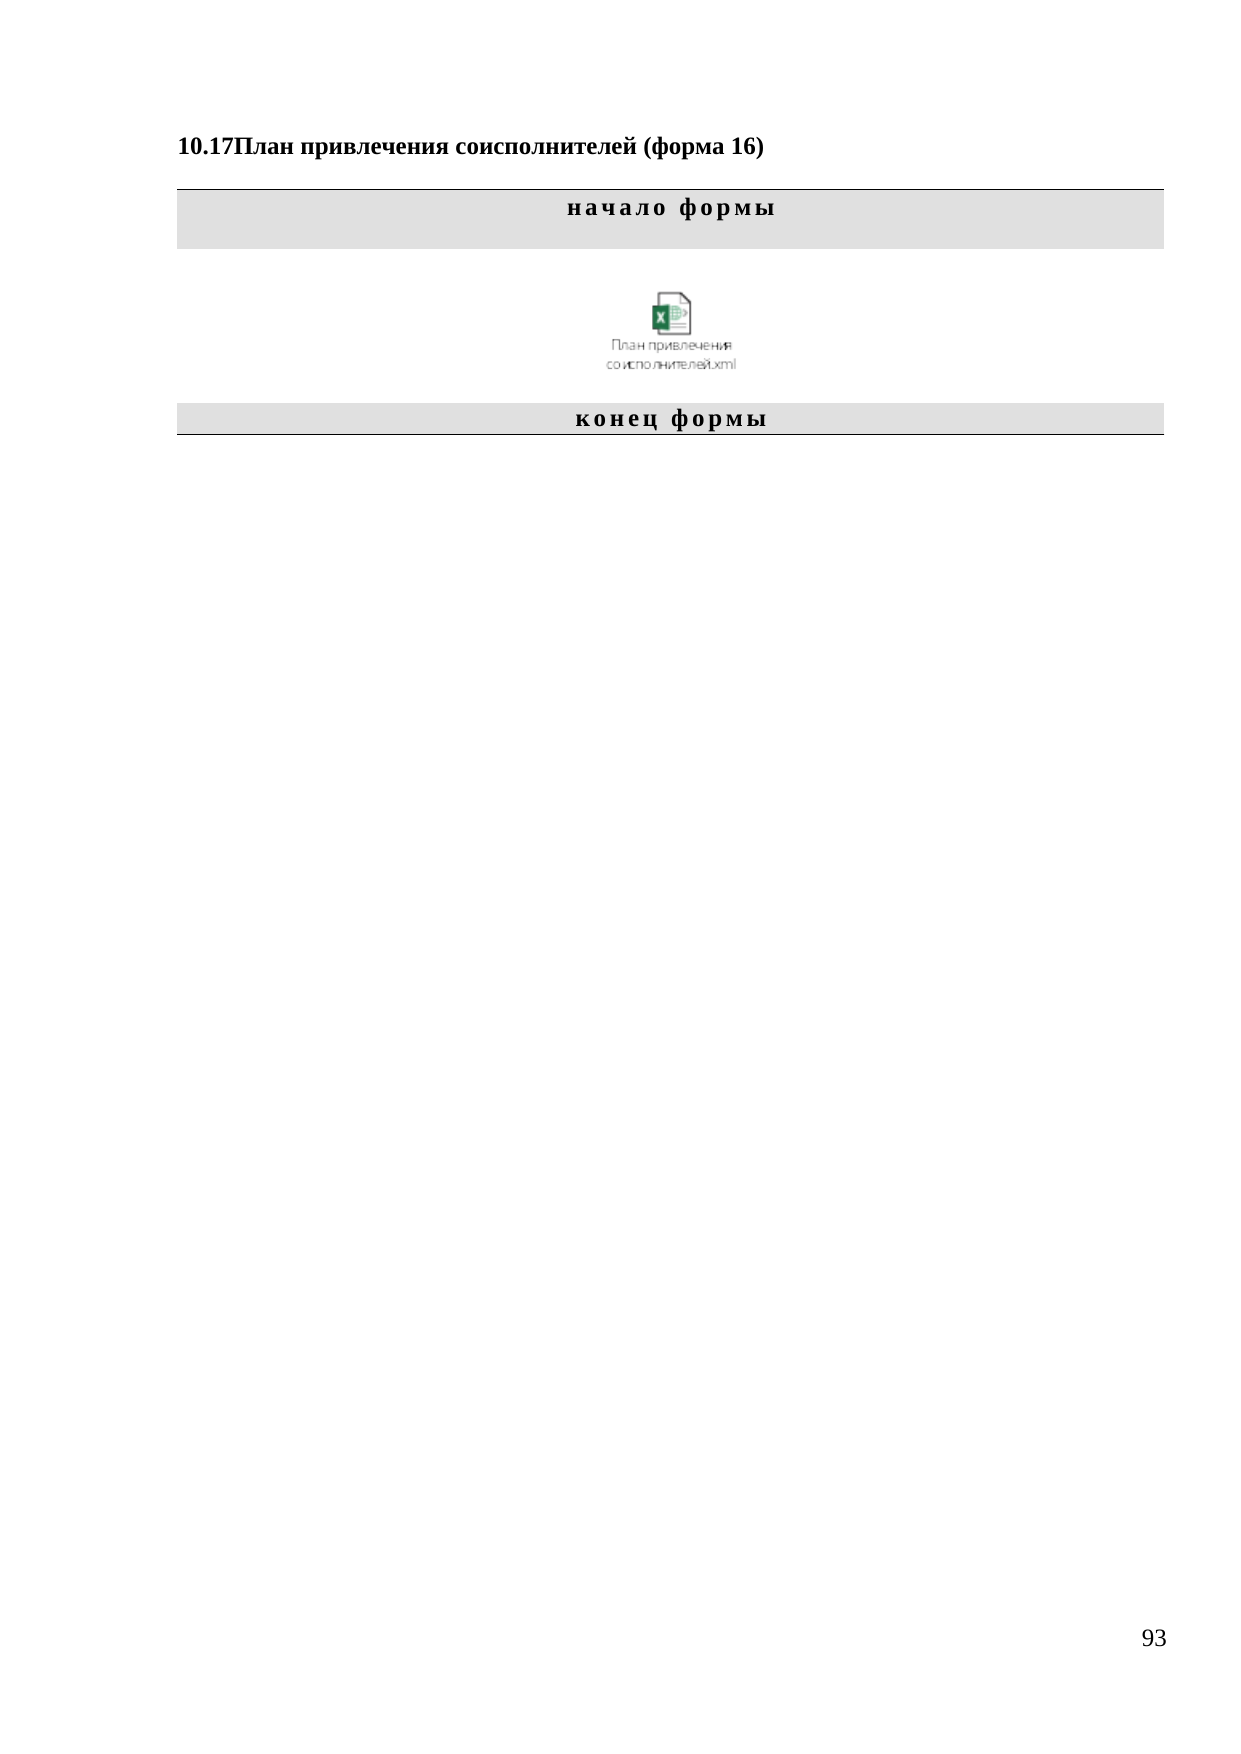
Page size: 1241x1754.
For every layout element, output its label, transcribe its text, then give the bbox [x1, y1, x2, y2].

text 10.17План привлечения соисполнителей (форма 16) [177, 131, 1167, 160]
text конец формы [177, 403, 1164, 434]
text начало формы [177, 190, 1164, 217]
